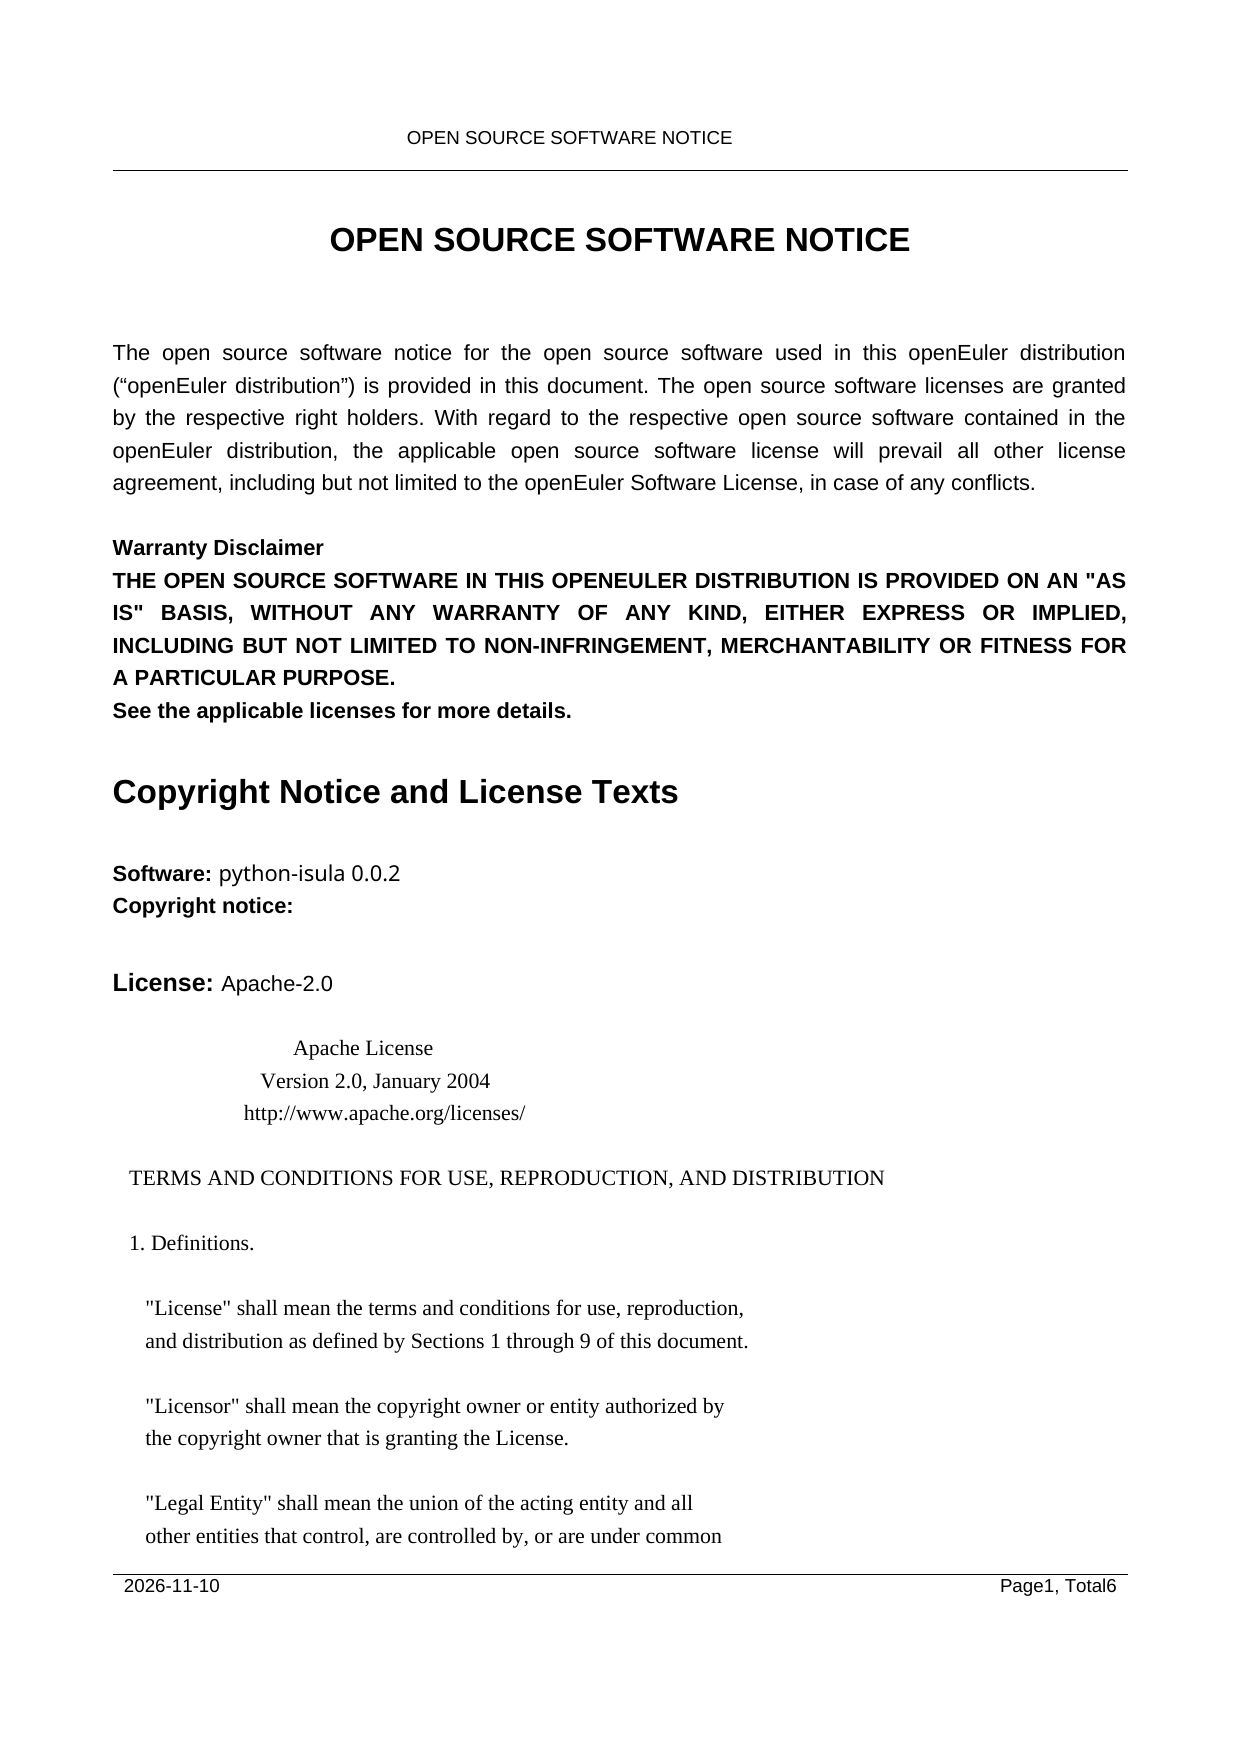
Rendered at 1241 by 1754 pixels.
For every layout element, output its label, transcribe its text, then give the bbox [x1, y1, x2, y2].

text THE OPEN SOURCE SOFTWARE IN THIS OPENEULER DISTRIBUTION IS PROVIDED ON AN "AS IS" BASIS, WITHOUT ANY WARRANTY OF ANY KIND, EITHER EXPRESS OR IMPLIED, INCLUDING BUT NOT LIMITED TO NON-INFRINGEMENT, MERCHANTABILITY OR FITNESS FOR A PARTICULAR PURPOSE. See the applicable licenses for more details. [112, 564, 1128, 726]
text License: Apache-2.0 [112, 966, 1128, 999]
text Copyright Notice and License Texts [112, 759, 1128, 824]
title Software: python-isula 0.0.2 [112, 856, 1128, 889]
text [112, 999, 1128, 1551]
text OPEN SOURCE SOFTWARE NOTICE [112, 206, 1128, 271]
text Warranty Disclaimer [112, 531, 1128, 564]
text The open source software notice for the open source software used in this openEuler distribution (“openEuler distribution”) is provided in this document. The open source software licenses are granted by the respective right holders. With regard to the respective open source software contained in the openEuler distribution, the applicable open source software license will prevail all other license agreement, including but not limited to the openEuler Software License, in case of any conflicts. [112, 336, 1128, 499]
text Copyright notice: [112, 889, 1128, 921]
